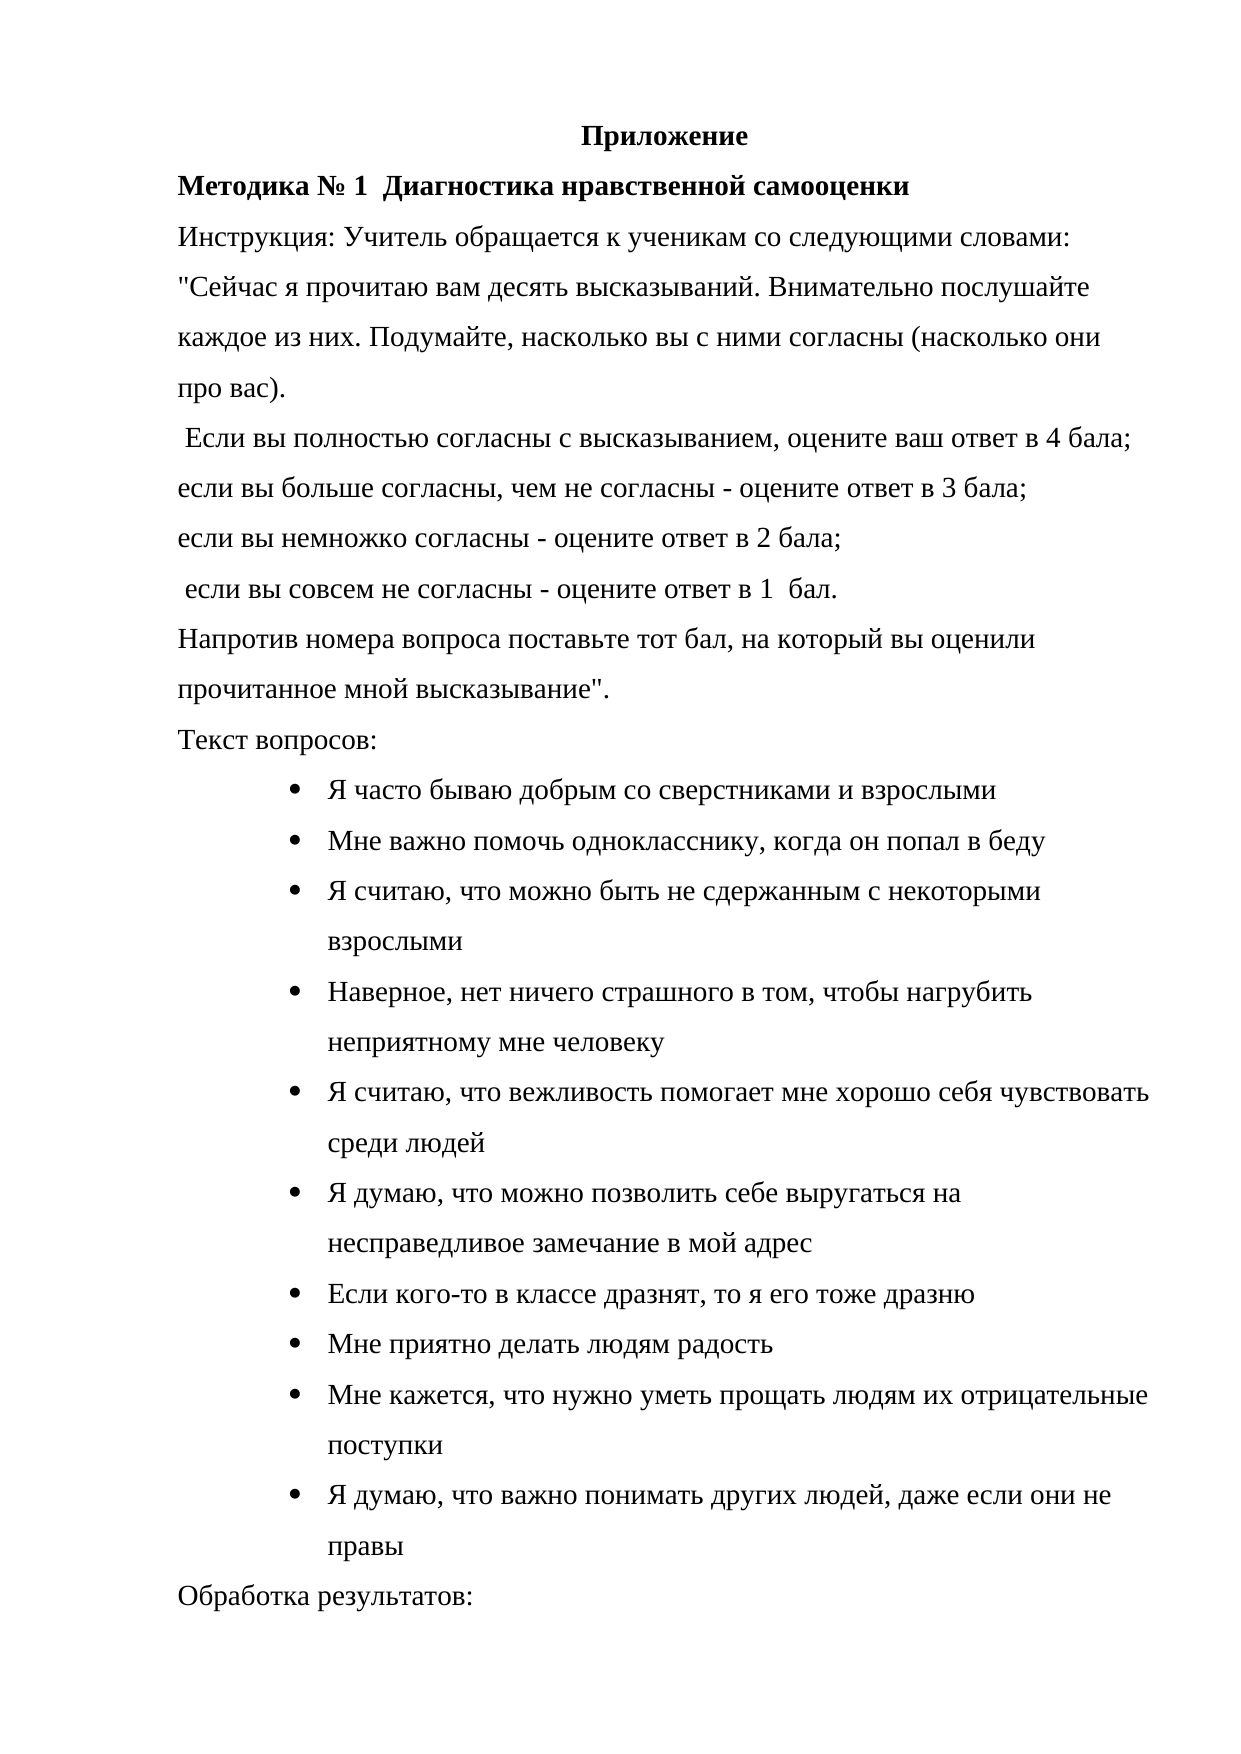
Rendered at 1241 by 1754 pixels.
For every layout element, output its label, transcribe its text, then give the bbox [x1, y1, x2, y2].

list Я думаю, что важно понимать других людей, даже если они не правы [290, 1477, 1152, 1561]
text Если вы полностью согласны с высказыванием, оцените ваш ответ в 4 бала; [177, 420, 1152, 453]
text Инструкция: Учитель обращается к ученикам со следующими словами: "Сейчас я прочитаю вам десять высказываний. Внимательно послушайте каждое из них. Подумайте, насколько вы с ними согласны (насколько они про вас). [177, 219, 1152, 403]
text Обработка результатов: [177, 1578, 1152, 1612]
list Наверное, нет ничего страшного в том, чтобы нагрубить неприятному мне человеку [290, 974, 1152, 1058]
list Я считаю, что вежливость помогает мне хорошо себя чувствовать среди людей [290, 1074, 1152, 1158]
text Методика № 1 Диагностика нравственной самооценки [177, 168, 1152, 202]
list Мне важно помочь однокласснику, когда он попал в беду [290, 823, 1152, 856]
text Напротив номера вопроса поставьте тот бал, на который вы оценили прочитанное мной высказывание". [177, 621, 1152, 705]
list Я часто бываю добрым со сверстниками и взрослыми [290, 772, 1152, 806]
text если вы больше согласны, чем не согласны - оцените ответ в 3 бала; [177, 470, 1152, 504]
text Приложение [177, 118, 1152, 152]
text если вы немножко согласны - оцените ответ в 2 бала; [177, 521, 1152, 554]
list Если кого-то в классе дразнят, то я его тоже дразню [290, 1276, 1152, 1309]
text если вы совсем не согласны - оцените ответ в 1 бал. [177, 571, 1152, 604]
text Текст вопросов: [177, 722, 1152, 755]
list Я думаю, что можно позволить себе выругаться на несправедливое замечание в мой адрес [290, 1175, 1152, 1259]
list Мне кажется, что нужно уметь прощать людям их отрицательные поступки [290, 1377, 1152, 1461]
list Я считаю, что можно быть не сдержанным с некоторыми взрослыми [290, 873, 1152, 957]
list Мне приятно делать людям радость [290, 1326, 1152, 1360]
